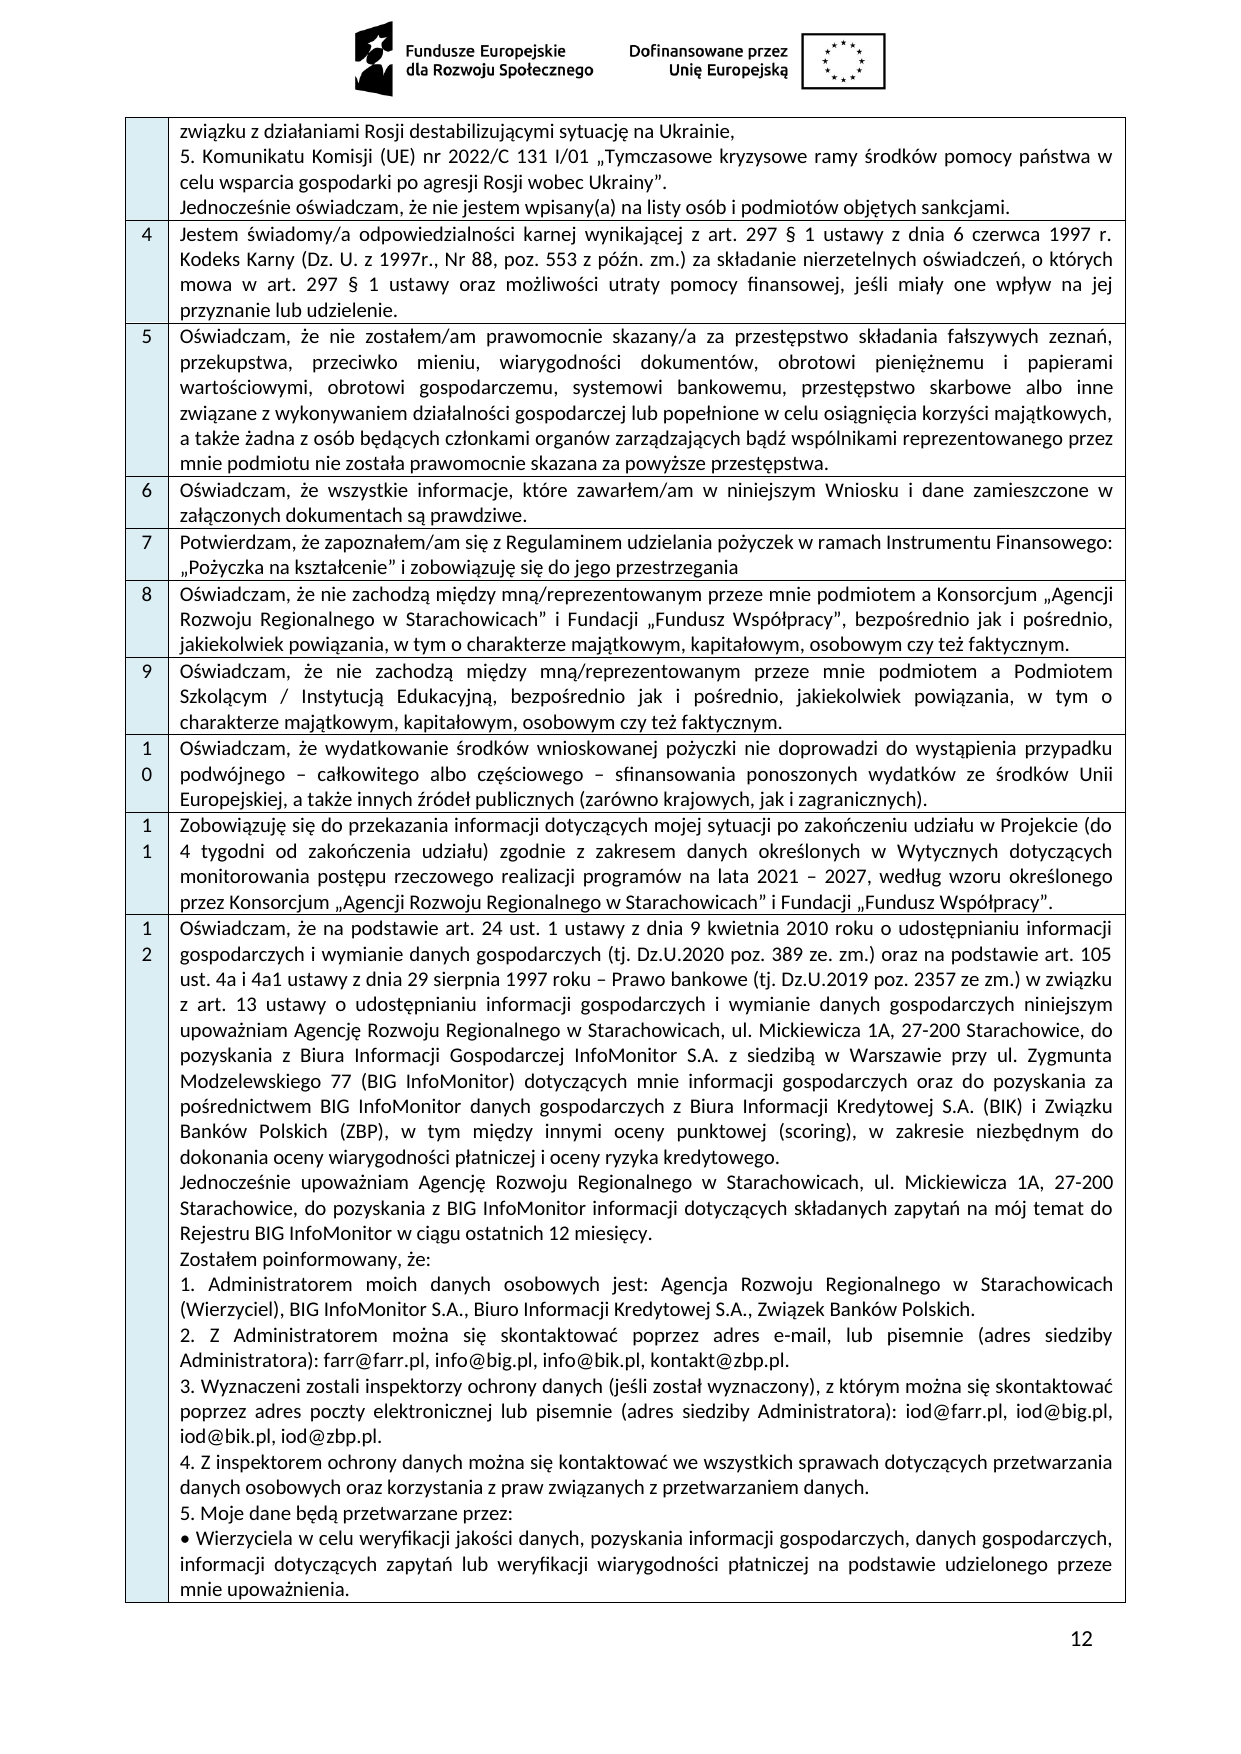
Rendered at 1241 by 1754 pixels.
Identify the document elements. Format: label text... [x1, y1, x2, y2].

table_cell Jestem świadomy/a odpowiedzialności karnej wynikającej z art. 297 § 1 ustawy z dnia 6 czerwca 1997 r. Kodeks Karny (Dz. U. z 1997r., Nr 88, poz. 553 z późn. zm.) za składanie nierzetelnych oświadczeń, o których mowa w art. 297 § 1 ustawy oraz możliwości utraty pomocy finansowej, jeśli miały one wpływ na jej przyznanie lub udzielenie. [169, 221, 1125, 322]
table_cell 10 [126, 735, 168, 812]
table_cell Zobowiązuję się do przekazania informacji dotyczących mojej sytuacji po zakończeniu udziału w Projekcie (do 4 tygodni od zakończenia udziału) zgodnie z zakresem danych określonych w Wytycznych dotyczących monitorowania postępu rzeczowego realizacji programów na lata 2021 – 2027, według wzoru określonego przez Konsorcjum „Agencji Rozwoju Regionalnego w Starachowicach” i Fundacji „Fundusz Współpracy”. [169, 813, 1125, 914]
table_cell 7 [126, 529, 168, 580]
table_cell Oświadczam, że nie zachodzą między mną/reprezentowanym przeze mnie podmiotem a Konsorcjum „Agencji Rozwoju Regionalnego w Starachowicach” i Fundacji „Fundusz Współpracy”, bezpośrednio jak i pośrednio, jakiekolwiek powiązania, w tym o charakterze majątkowym, kapitałowym, osobowym czy też faktycznym. [169, 581, 1125, 657]
table_cell 3 [126, 118, 168, 220]
table_cell 4 [126, 221, 168, 322]
table_cell Oświadczam, że wszystkie informacje, które zawarłem/am w niniejszym Wniosku i dane zamieszczone w załączonych dokumentach są prawdziwe. [169, 477, 1125, 528]
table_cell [169, 118, 1125, 220]
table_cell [169, 915, 1125, 1602]
table_cell 9 [126, 658, 168, 734]
table_cell 12 [126, 915, 168, 1602]
table_cell Oświadczam, że wydatkowanie środków wnioskowanej pożyczki nie doprowadzi do wystąpienia przypadku podwójnego – całkowitego albo częściowego – sfinansowania ponoszonych wydatków ze środków Unii Europejskiej, a także innych źródeł publicznych (zarówno krajowych, jak i zagranicznych). [169, 735, 1125, 812]
table_cell Oświadczam, że nie zostałem/am prawomocnie skazany/a za przestępstwo składania fałszywych zeznań, przekupstwa, przeciwko mieniu, wiarygodności dokumentów, obrotowi pieniężnemu i papierami wartościowymi, obrotowi gospodarczemu, systemowi bankowemu, przestępstwo skarbowe albo inne związane z wykonywaniem działalności gospodarczej lub popełnione w celu osiągnięcia korzyści majątkowych, a także żadna z osób będących członkami organów zarządzających bądź wspólnikami reprezentowanego przez mnie podmiotu nie została prawomocnie skazana za powyższe przestępstwa. [169, 324, 1125, 476]
table_cell 8 [126, 581, 168, 657]
table_cell 5 [126, 324, 168, 476]
table_cell 6 [126, 477, 168, 528]
table_cell Potwierdzam, że zapoznałem/am się z Regulaminem udzielania pożyczek w ramach Instrumentu Finansowego: „Pożyczka na kształcenie” i zobowiązuję się do jego przestrzegania [169, 529, 1125, 580]
table_cell Oświadczam, że nie zachodzą między mną/reprezentowanym przeze mnie podmiotem a Podmiotem Szkolącym / Instytucją Edukacyjną, bezpośrednio jak i pośrednio, jakiekolwiek powiązania, w tym o charakterze majątkowym, kapitałowym, osobowym czy też faktycznym. [169, 658, 1125, 734]
table_cell 11 [126, 813, 168, 914]
picture [336, 2, 904, 115]
